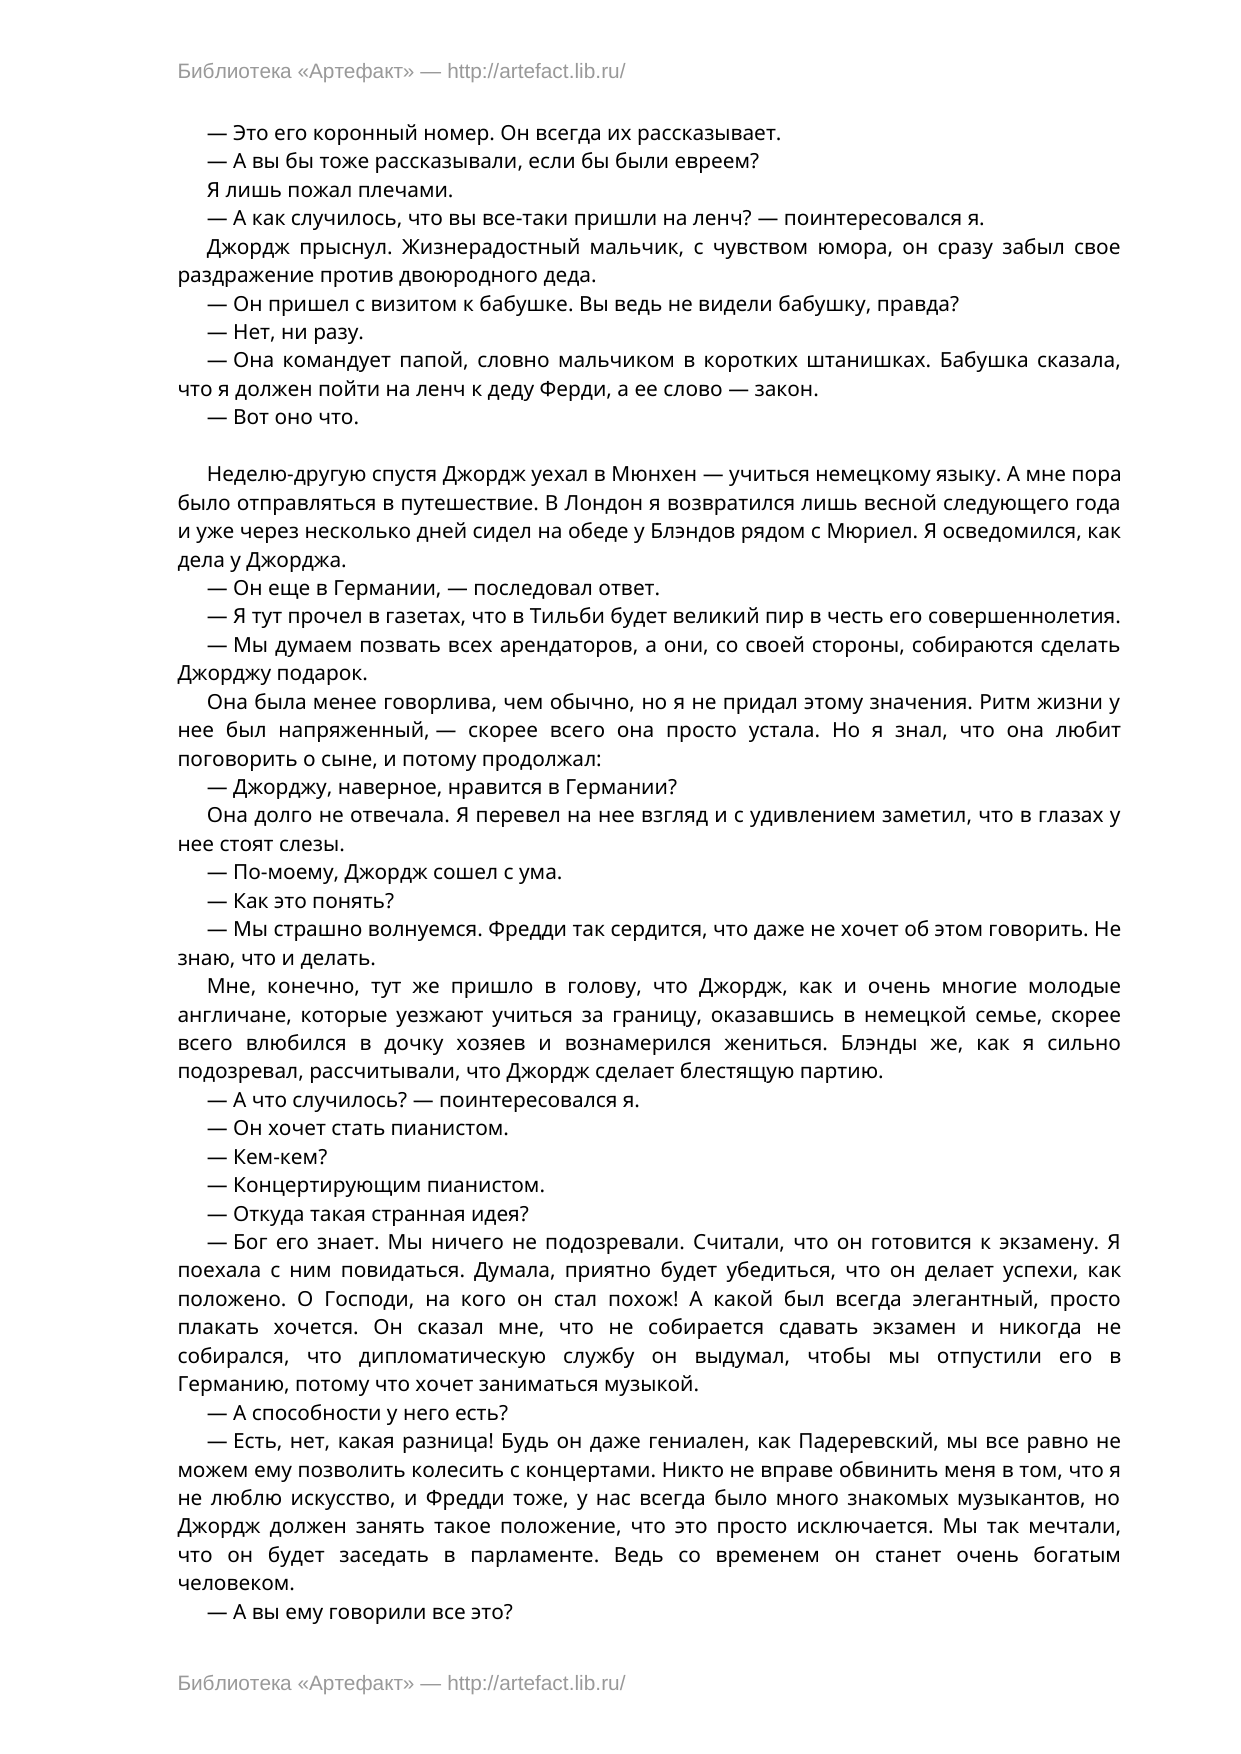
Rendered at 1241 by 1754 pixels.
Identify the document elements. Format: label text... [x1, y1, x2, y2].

text — А что случилось? — поинтересовался я. [177, 1085, 1122, 1113]
text — Джорджу, наверное, нравится в Германии? [177, 772, 1122, 801]
text — А вы ему говорили все это? [177, 1597, 1122, 1625]
text — Бог его знает. Мы ничего не подозревали. Считали, что он готовится к экзамену. Я поехала с ним повидаться. Думала, приятно будет убедиться, что он делает успехи, как положено. О Господи, на кого он стал похож! А какой был всегда элегантный, просто плакать хочется. Он сказал мне, что не собирается сдавать экзамен и никогда не собирался, что дипломатическую службу он выдумал, чтобы мы отпустили его в Германию, потому что хочет заниматься музыкой. [177, 1227, 1122, 1398]
text Мне, конечно, тут же пришло в голову, что Джордж, как и очень многие молодые англичане, которые уезжают учиться за границу, оказавшись в немецкой семье, скорее всего влюбился в дочку хозяев и вознамерился жениться. Блэнды же, как я сильно подозревал, рассчитывали, что Джордж сделает блестящую партию. [177, 971, 1122, 1085]
text Я лишь пожал плечами. [177, 175, 1122, 203]
text — Кем-кем? [177, 1142, 1122, 1170]
text — Мы думаем позвать всех арендаторов, а они, со своей стороны, собираются сделать Джорджу подарок. [177, 630, 1122, 687]
text — А вы бы тоже рассказывали, если бы были евреем? [177, 147, 1122, 175]
text — Он пришел с визитом к бабушке. Вы ведь не видели бабушку, правда? [177, 289, 1122, 317]
text — Она командует папой, словно мальчиком в коротких штанишках. Бабушка сказала, что я должен пойти на ленч к деду Ферди, а ее слово — закон. [177, 346, 1122, 402]
text — Вот оно что. [177, 402, 1122, 431]
text — Откуда такая странная идея? [177, 1199, 1122, 1227]
text — Он еще в Германии, — последовал ответ. [177, 573, 1122, 602]
text Она долго не отвечала. Я перевел на нее взгляд и с удивлением заметил, что в глазах у нее стоят слезы. [177, 801, 1122, 857]
text — Мы страшно волнуемся. Фредди так сердится, что даже не хочет об этом говорить. Не знаю, что и делать. [177, 914, 1122, 971]
text — А способности у него есть? [177, 1398, 1122, 1426]
text — Концертирующим пианистом. [177, 1170, 1122, 1199]
text Джордж прыснул. Жизнерадостный мальчик, с чувством юмора, он сразу забыл свое раздражение против двоюродного деда. [177, 232, 1122, 289]
text Неделю-другую спустя Джордж уехал в Мюнхен — учиться немецкому языку. А мне пора было отправляться в путешествие. В Лондон я возвратился лишь весной следующего года и уже через несколько дней сидел на обеде у Блэндов рядом с Мюриел. Я осведомился, как дела у Джорджа. [177, 459, 1122, 573]
text — А как случилось, что вы все-таки пришли на ленч? — поинтересовался я. [177, 203, 1122, 232]
text — По-моему, Джордж сошел с ума. [177, 857, 1122, 886]
text — Это его коронный номер. Он всегда их рассказывает. [177, 118, 1122, 147]
text — Нет, ни разу. [177, 317, 1122, 346]
text — Я тут прочел в газетах, что в Тильби будет великий пир в честь его совершеннолетия. [177, 602, 1122, 630]
text Она была менее говорлива, чем обычно, но я не придал этому значения. Ритм жизни у нее был напряженный, — скорее всего она просто устала. Но я знал, что она любит поговорить о сыне, и потому продолжал: [177, 687, 1122, 772]
text — Как это понять? [177, 886, 1122, 914]
text — Есть, нет, какая разница! Будь он даже гениален, как Падеревский, мы все равно не можем ему позволить колесить с концертами. Никто не вправе обвинить меня в том, что я не люблю искусство, и Фредди тоже, у нас всегда было много знакомых музыкантов, но Джордж должен занять такое положение, что это просто исключается. Мы так мечтали, что он будет заседать в парламенте. Ведь со временем он станет очень богатым человеком. [177, 1426, 1122, 1597]
text — Он хочет стать пианистом. [177, 1113, 1122, 1142]
